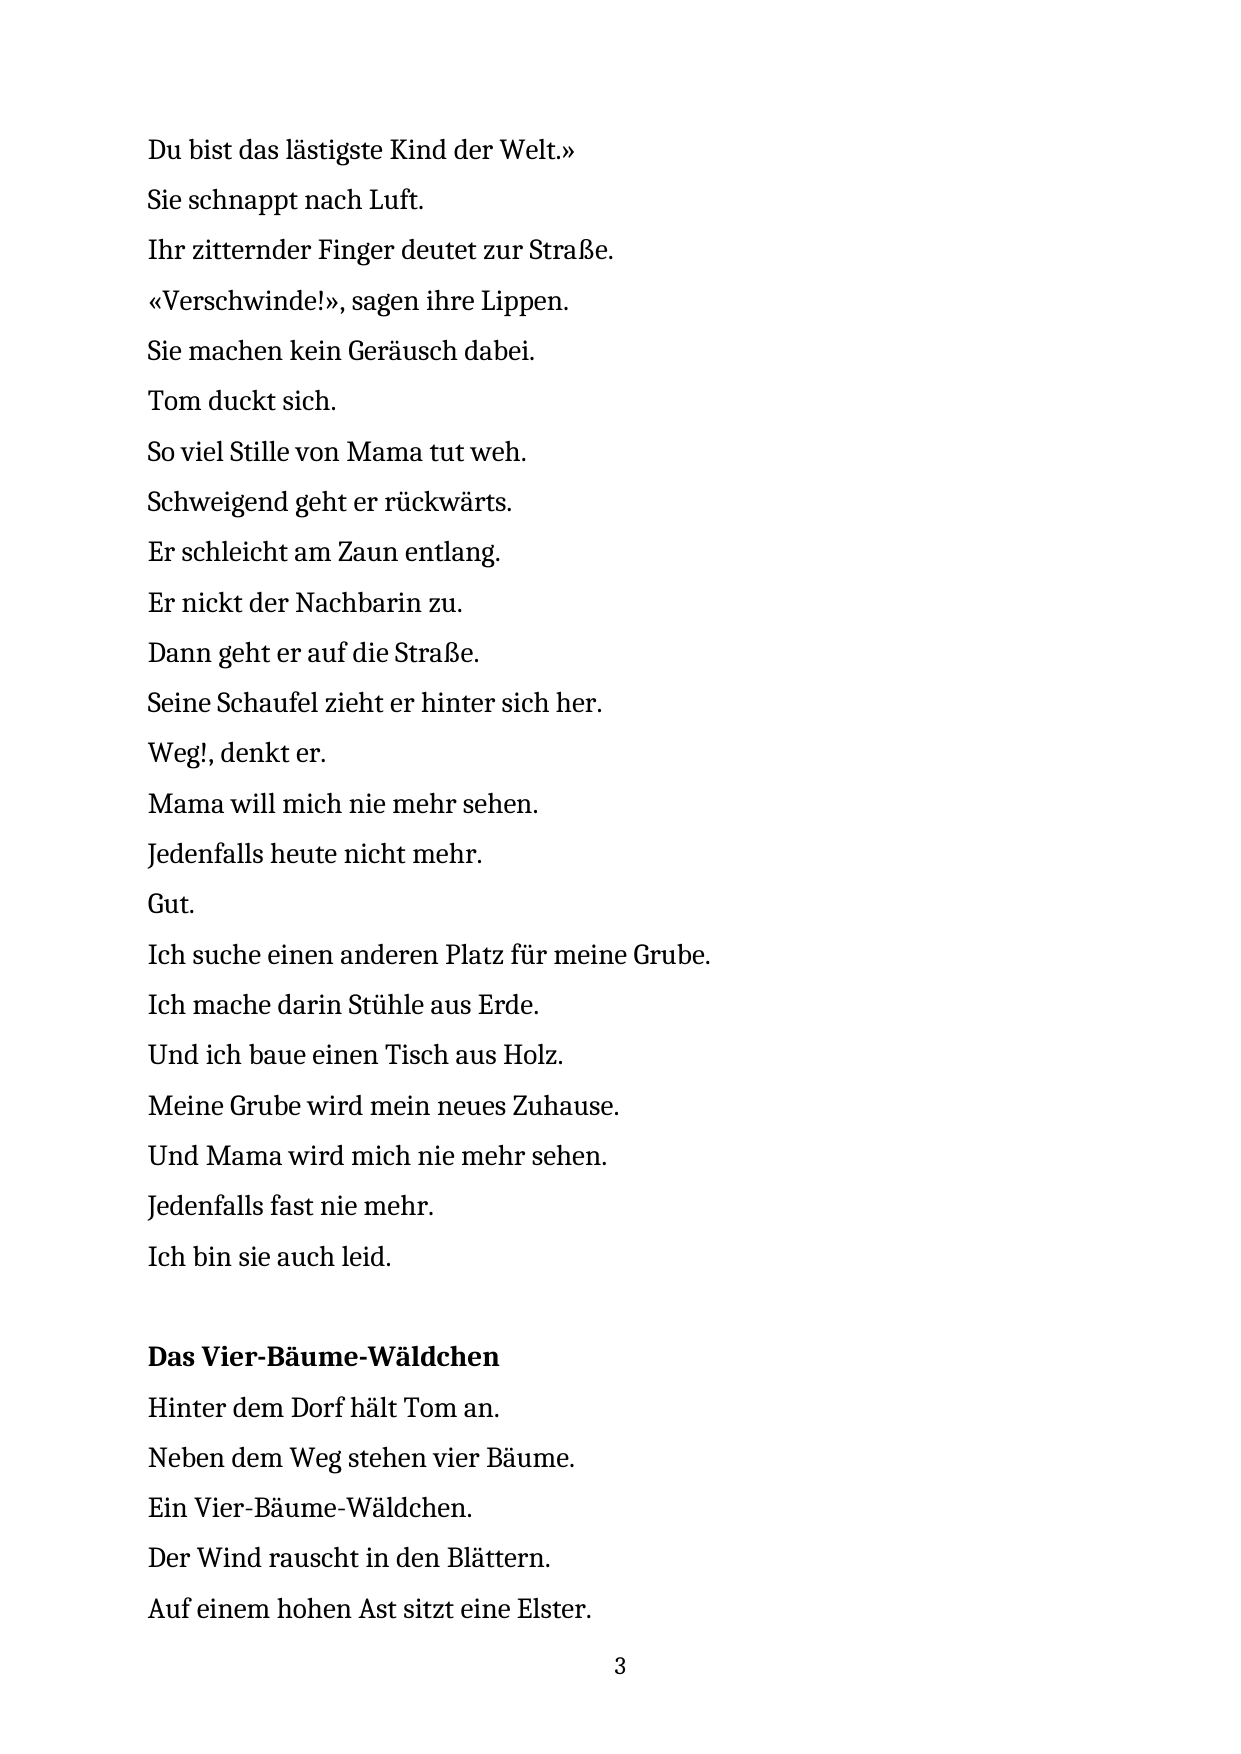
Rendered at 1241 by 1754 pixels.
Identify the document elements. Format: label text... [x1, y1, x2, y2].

text Sie machen kein Geräusch dabei. [148, 334, 1093, 368]
text Ich suche einen anderen Platz für meine Grube. [148, 938, 1093, 971]
text Ich bin sie auch leid. [148, 1240, 1093, 1273]
text Auf einem hohen Ast sitzt eine Elster. [148, 1592, 1093, 1626]
text So viel Stille von Mama tut weh. [148, 435, 1093, 468]
text Sie schnappt nach Luft. [148, 183, 1093, 217]
text Er nickt der Nachbarin zu. [148, 586, 1093, 619]
text Du bist das lästigste Kind der Welt.» [148, 133, 1093, 166]
text Gut. [148, 888, 1093, 921]
text Ich mache darin Stühle aus Erde. [148, 988, 1093, 1022]
text Jedenfalls fast nie mehr. [148, 1189, 1093, 1223]
text Dann geht er auf die Straße. [148, 636, 1093, 669]
text Meine Grube wird mein neues Zuhause. [148, 1089, 1093, 1122]
text Neben dem Weg stehen vier Bäume. [148, 1441, 1093, 1474]
text Ein Vier-Bäume-Wäldchen. [148, 1491, 1093, 1525]
text Ihr zitternder Finger deutet zur Straße. [148, 233, 1093, 267]
text Seine Schaufel zieht er hinter sich her. [148, 686, 1093, 720]
text Mama will mich nie mehr sehen. [148, 787, 1093, 821]
text Er schleicht am Zaun entlang. [148, 535, 1093, 569]
text Das Vier-Bäume-Wäldchen [148, 1340, 1093, 1374]
text Tom duckt sich. [148, 384, 1093, 418]
text Jedenfalls heute nicht mehr. [148, 837, 1093, 871]
text Schweigend geht er rückwärts. [148, 485, 1093, 519]
text Weg!, denkt er. [148, 737, 1093, 770]
text Hinter dem Dorf hält Tom an. [148, 1391, 1093, 1424]
text Und Mama wird mich nie mehr sehen. [148, 1139, 1093, 1173]
text Und ich baue einen Tisch aus Holz. [148, 1038, 1093, 1072]
text «Verschwinde!», sagen ihre Lippen. [148, 284, 1093, 317]
text Der Wind rauscht in den Blättern. [148, 1542, 1093, 1575]
